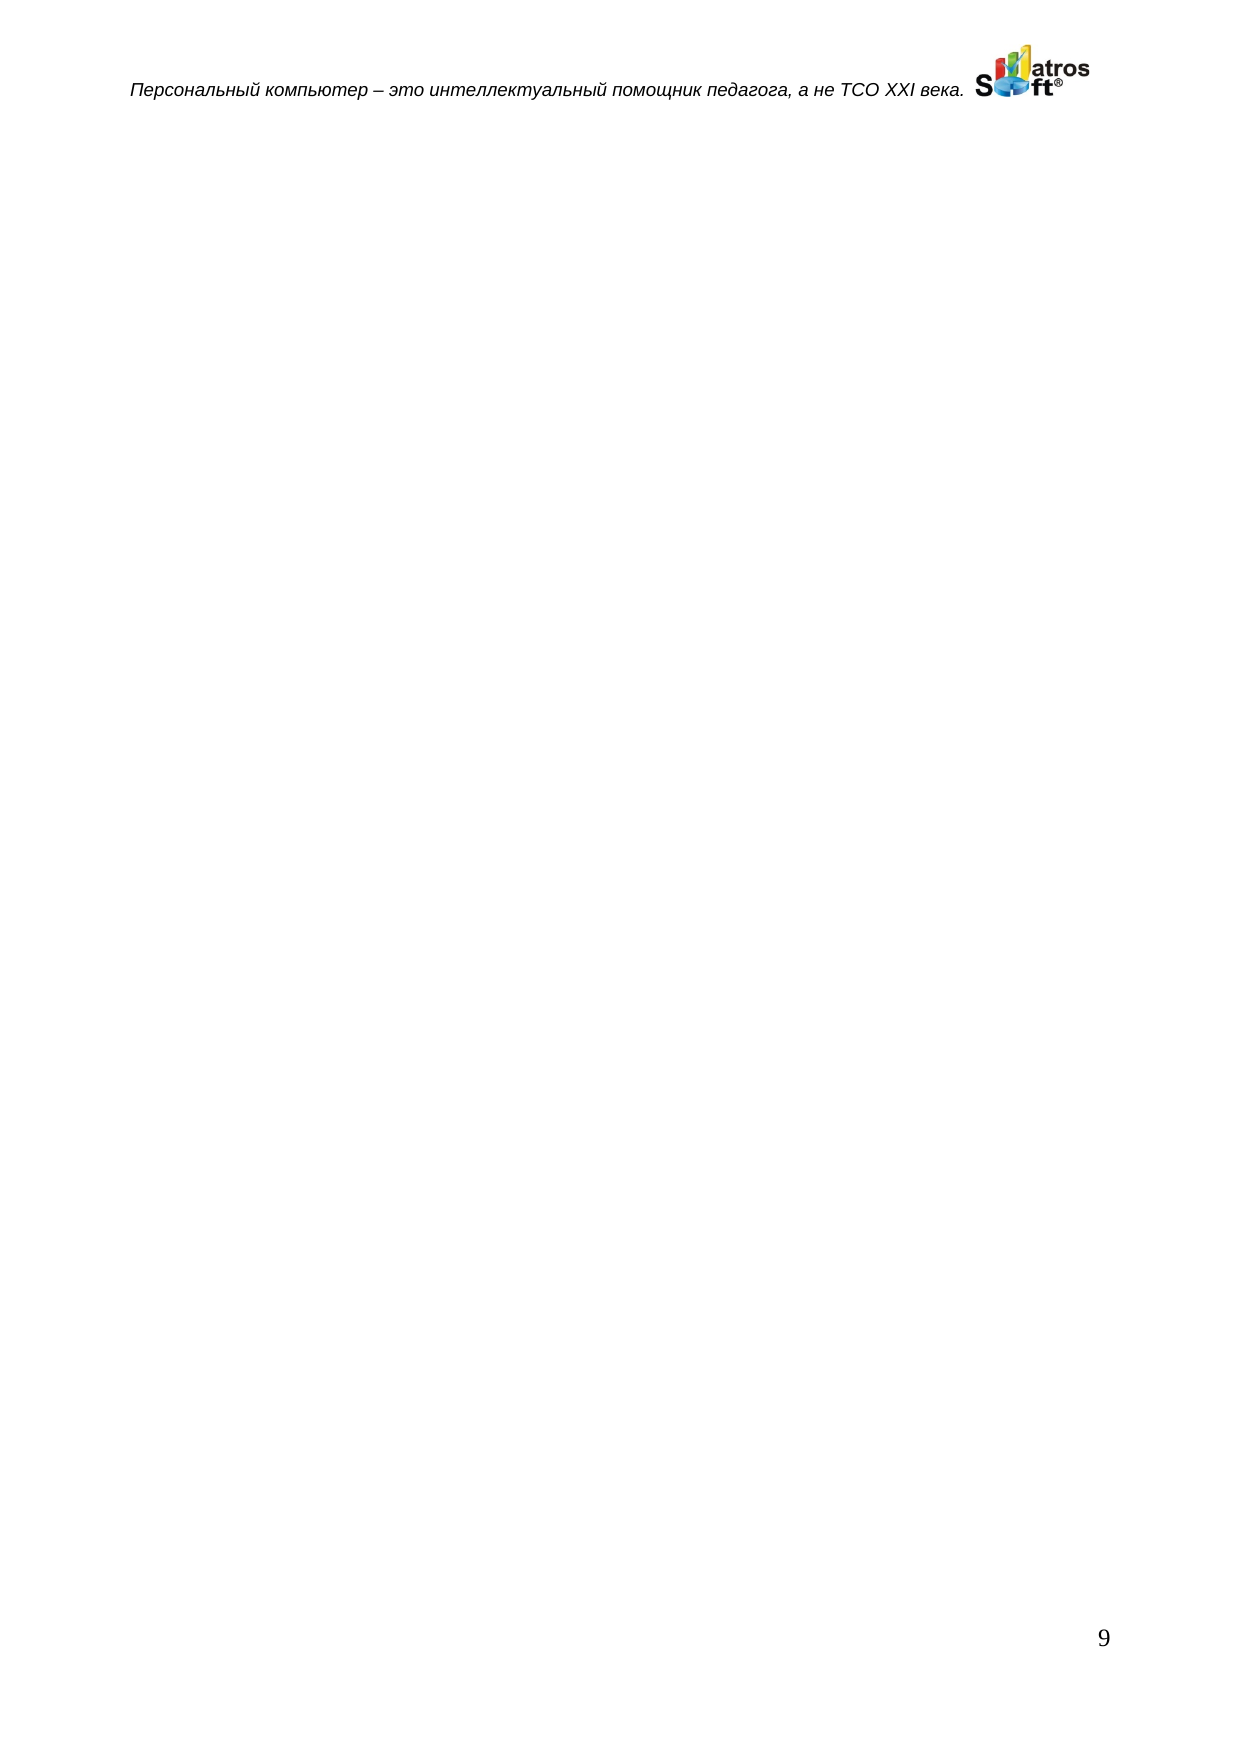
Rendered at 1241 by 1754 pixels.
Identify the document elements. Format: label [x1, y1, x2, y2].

picture [971, 44, 1090, 97]
